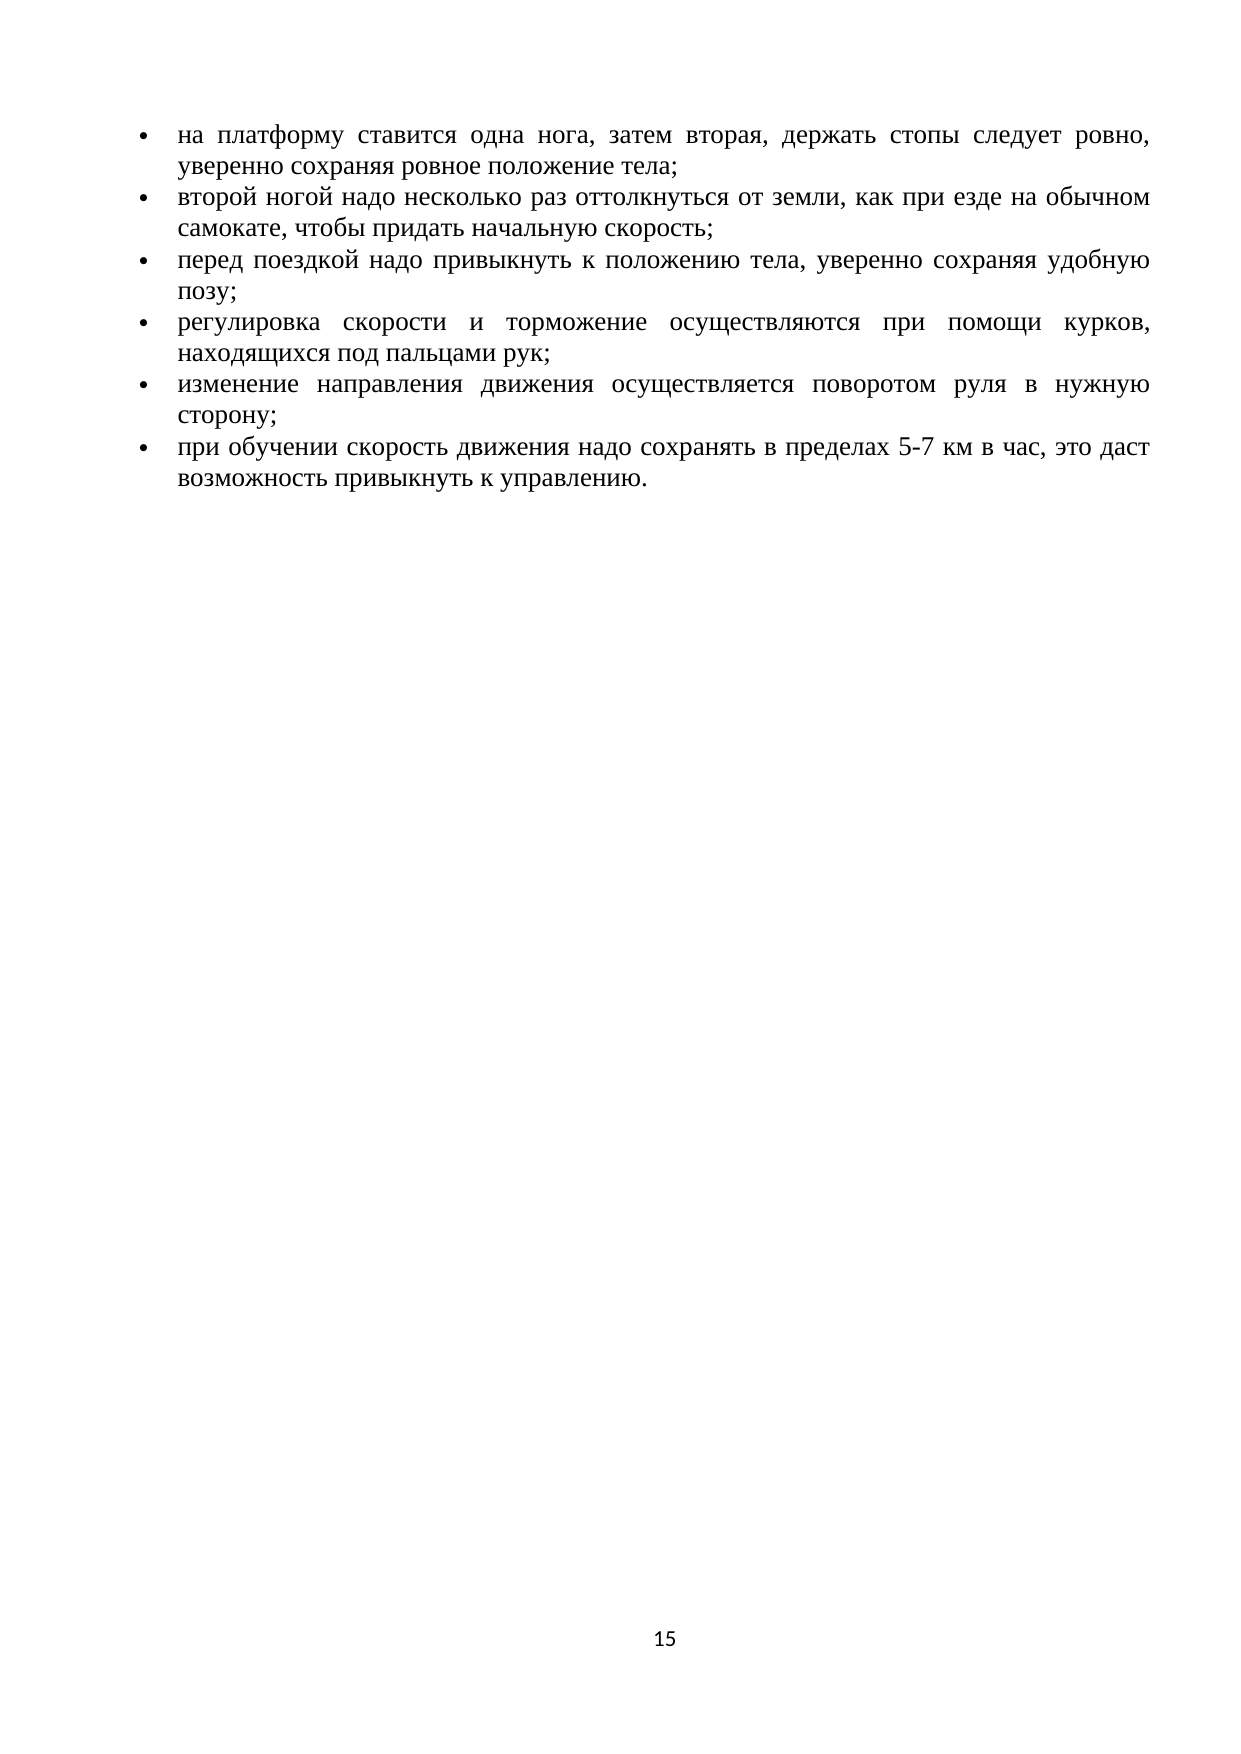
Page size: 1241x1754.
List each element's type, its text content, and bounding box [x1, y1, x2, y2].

list регулировка скорости и торможение осуществляются при помощи курков, находящихся под пальцами рук; [140, 305, 1152, 367]
list изменение направления движения осуществляется поворотом руля в нужную сторону; [140, 367, 1152, 429]
list перед поездкой надо привыкнуть к положению тела, уверенно сохраняя удобную позу; [140, 243, 1152, 305]
list при обучении скорость движения надо сохранять в пределах 5-7 км в час, это даст возможность привыкнуть к управлению. [140, 429, 1152, 492]
list на платформу ставится одна нога, затем вторая, держать стопы следует ровно, уверенно сохраняя ровное положение тела; [140, 118, 1152, 180]
list второй ногой надо несколько раз оттолкнуться от земли, как при езде на обычном самокате, чтобы придать начальную скорость; [140, 180, 1152, 243]
